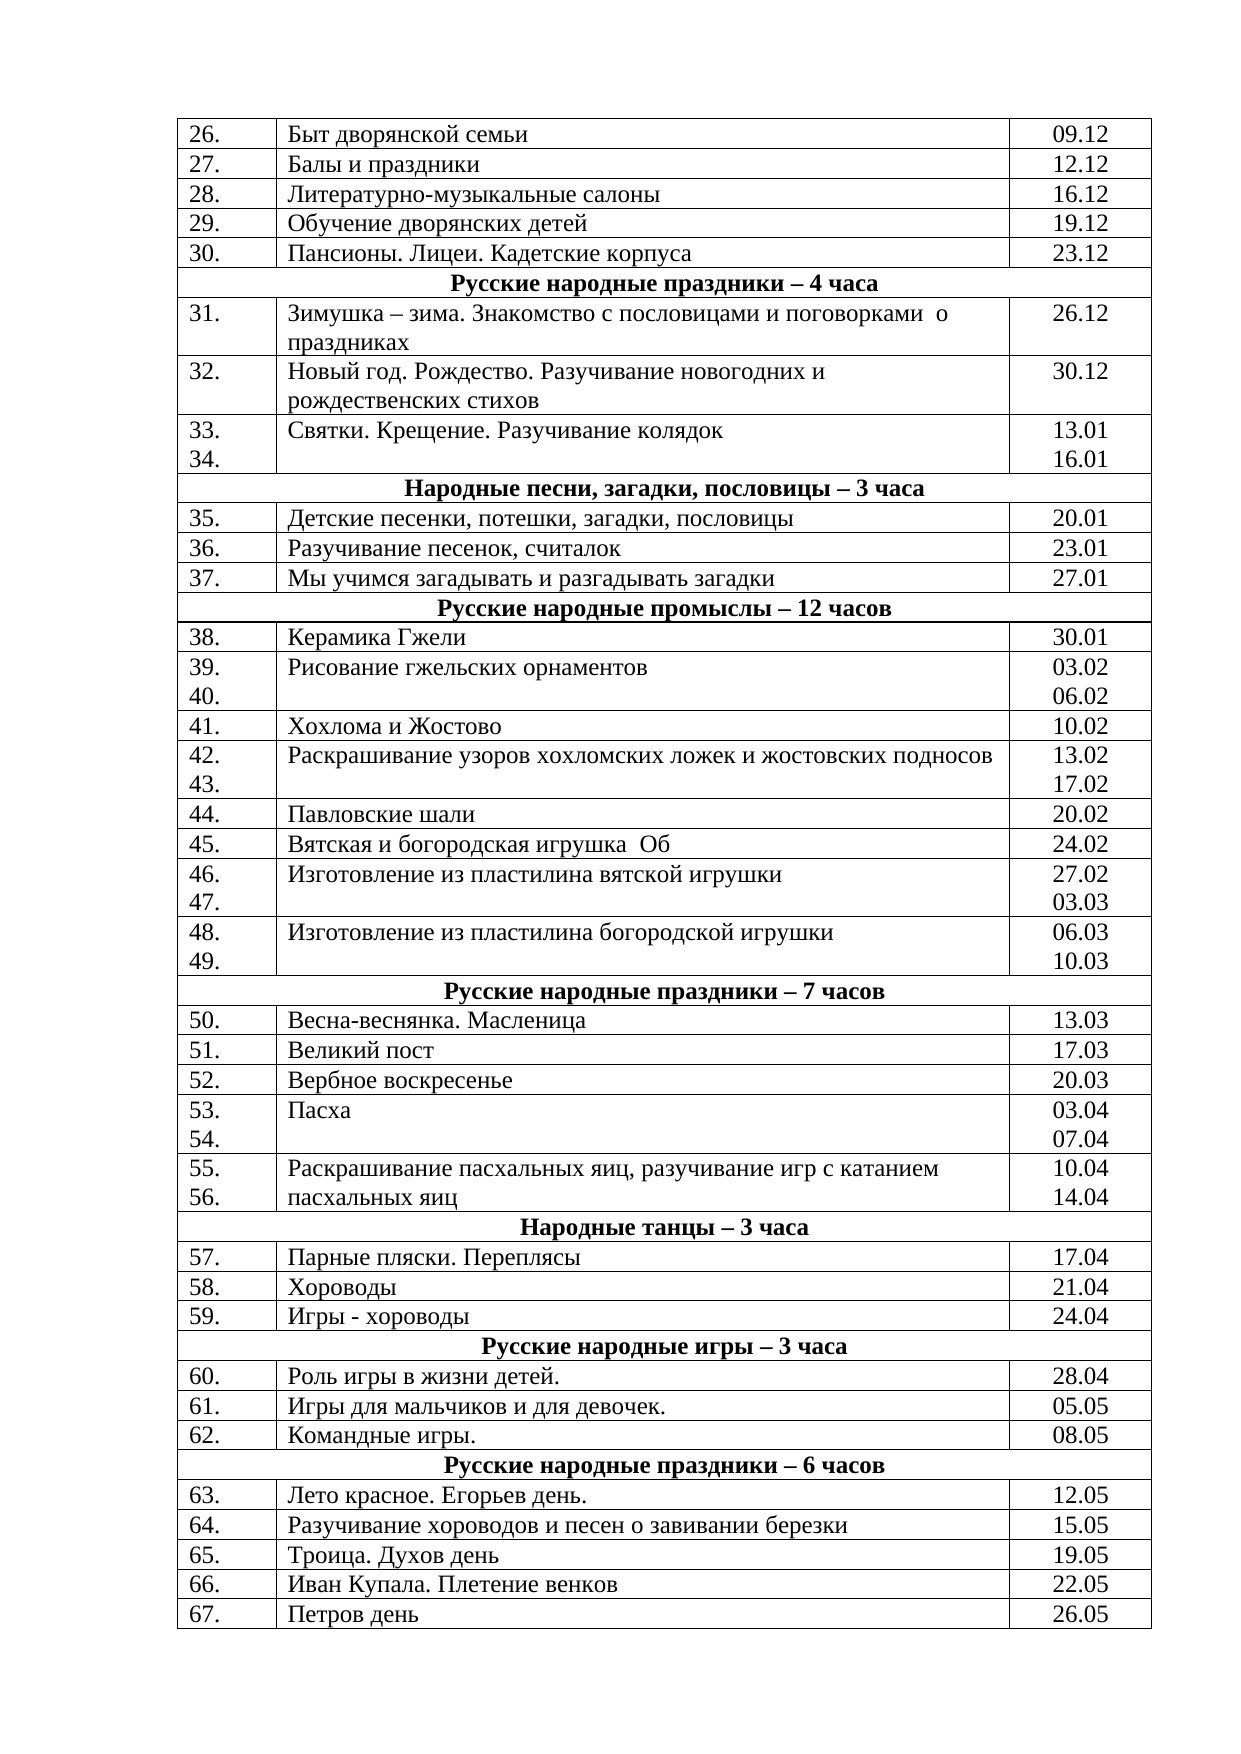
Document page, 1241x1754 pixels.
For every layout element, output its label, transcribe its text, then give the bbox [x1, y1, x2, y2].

table_cell Хохлома и Жостово [277, 711, 1009, 739]
table_cell Обучение дворянских детей [277, 209, 1009, 237]
table_cell 67. [178, 1599, 276, 1628]
table_cell 26. [178, 119, 276, 148]
table_cell 46. 47. [178, 859, 276, 916]
table_cell Парные пляски. Переплясы [277, 1242, 1009, 1271]
table_cell Иван Купала. Плетение венков [277, 1570, 1009, 1598]
table_cell 19.12 [1010, 209, 1151, 237]
table_cell Детские песенки, потешки, загадки, пословицы [277, 503, 1009, 532]
table_cell 27.02 03.03 [1010, 859, 1151, 916]
table_cell 57. [178, 1242, 276, 1271]
table_cell Русские народные игры – 3 часа [178, 1331, 1151, 1360]
table_cell Хороводы [277, 1272, 1009, 1300]
table_cell Быт дворянской семьи [277, 119, 1009, 148]
table_cell 10.04 14.04 [1010, 1154, 1151, 1211]
table_cell Павловские шали [277, 799, 1009, 828]
table_cell Троица. Духов день [277, 1540, 1009, 1568]
table_cell Новый год. Рождество. Разучивание новогодних и рождественских стихов [277, 356, 1009, 414]
table_cell 37. [178, 563, 276, 592]
table_cell 31. [178, 298, 276, 355]
table_cell 19.05 [1010, 1540, 1151, 1568]
table_cell 24.04 [1010, 1301, 1151, 1330]
table_cell Пасха [277, 1095, 1009, 1152]
table_cell 52. [178, 1065, 276, 1094]
table_cell 15.05 [1010, 1510, 1151, 1539]
table_cell 42. 43. [178, 741, 276, 798]
table_cell 20.01 [1010, 503, 1151, 532]
table_cell 21.04 [1010, 1272, 1151, 1300]
table_cell Народные песни, загадки, пословицы – 3 часа [178, 474, 1151, 502]
table_cell 03.02 06.02 [1010, 652, 1151, 710]
table_cell Вербное воскресенье [277, 1065, 1009, 1094]
table_cell Игры для мальчиков и для девочек. [277, 1391, 1009, 1419]
table_cell 12.05 [1010, 1480, 1151, 1509]
table_cell 24.02 [1010, 829, 1151, 858]
table_cell Мы учимся загадывать и разгадывать загадки [277, 563, 1009, 592]
table_cell 63. [178, 1480, 276, 1509]
table_cell 12.12 [1010, 149, 1151, 178]
table_cell 17.03 [1010, 1035, 1151, 1064]
table_cell 45. [178, 829, 276, 858]
table_cell 48. 49. [178, 917, 276, 975]
table_cell 36. [178, 533, 276, 562]
table_cell Народные танцы – 3 часа [178, 1212, 1151, 1241]
table_cell 30.01 [1010, 623, 1151, 651]
table_cell 06.03 10.03 [1010, 917, 1151, 975]
table_cell 51. [178, 1035, 276, 1064]
table_cell Литературно-музыкальные салоны [277, 179, 1009, 207]
table_cell Петров день [277, 1599, 1009, 1628]
table_cell Лето красное. Егорьев день. [277, 1480, 1009, 1509]
table_cell Разучивание хороводов и песен о завивании березки [277, 1510, 1009, 1539]
table_cell 35. [178, 503, 276, 532]
table_cell Игры - хороводы [277, 1301, 1009, 1330]
table_cell 08.05 [1010, 1421, 1151, 1449]
table_cell 26.12 [1010, 298, 1151, 355]
table_cell 20.02 [1010, 799, 1151, 828]
table_cell Зимушка – зима. Знакомство с пословицами и поговорками о праздниках [277, 298, 1009, 355]
table_cell 61. [178, 1391, 276, 1419]
table_cell 33. 34. [178, 415, 276, 472]
table_cell 05.05 [1010, 1391, 1151, 1419]
table_cell 39. 40. [178, 652, 276, 710]
table_cell Изготовление из пластилина богородской игрушки [277, 917, 1009, 975]
table_cell 17.04 [1010, 1242, 1151, 1271]
table_cell 28. [178, 179, 276, 207]
table_cell 58. [178, 1272, 276, 1300]
table_cell 55. 56. [178, 1154, 276, 1211]
table_cell 29. [178, 209, 276, 237]
table_cell 60. [178, 1361, 276, 1390]
table_cell 16.12 [1010, 179, 1151, 207]
table_cell 59. [178, 1301, 276, 1330]
table_cell 30. [178, 238, 276, 267]
table_cell 23.12 [1010, 238, 1151, 267]
table_cell 53. 54. [178, 1095, 276, 1152]
table_cell 32. [178, 356, 276, 414]
table_cell Святки. Крещение. Разучивание колядок [277, 415, 1009, 472]
table_cell Русские народные праздники – 4 часа [178, 268, 1151, 297]
table_cell 13.03 [1010, 1006, 1151, 1034]
table_cell Балы и праздники [277, 149, 1009, 178]
table_cell Керамика Гжели [277, 623, 1009, 651]
table_cell Командные игры. [277, 1421, 1009, 1449]
table_cell Русские народные праздники – 7 часов [178, 976, 1151, 1004]
table_cell 64. [178, 1510, 276, 1539]
table_cell 44. [178, 799, 276, 828]
table_cell Рисование гжельских орнаментов [277, 652, 1009, 710]
table_cell 26.05 [1010, 1599, 1151, 1628]
table_cell Раскрашивание пасхальных яиц, разучивание игр с катанием пасхальных яиц [277, 1154, 1009, 1211]
table_cell Весна-веснянка. Масленица [277, 1006, 1009, 1034]
table_cell Изготовление из пластилина вятской игрушки [277, 859, 1009, 916]
table_cell Роль игры в жизни детей. [277, 1361, 1009, 1390]
table_cell 13.01 16.01 [1010, 415, 1151, 472]
table_cell Русские народные праздники – 6 часов [178, 1450, 1151, 1479]
table_cell 22.05 [1010, 1570, 1151, 1598]
table_cell 10.02 [1010, 711, 1151, 739]
table_cell 50. [178, 1006, 276, 1034]
table_cell 27. [178, 149, 276, 178]
table_cell 66. [178, 1570, 276, 1598]
table_cell 41. [178, 711, 276, 739]
table_cell 27.01 [1010, 563, 1151, 592]
table_cell Разучивание песенок, считалок [277, 533, 1009, 562]
table_cell 30.12 [1010, 356, 1151, 414]
table_cell Пансионы. Лицеи. Кадетские корпуса [277, 238, 1009, 267]
table_cell 38. [178, 623, 276, 651]
table_cell 13.02 17.02 [1010, 741, 1151, 798]
table_cell 28.04 [1010, 1361, 1151, 1390]
table_cell 09.12 [1010, 119, 1151, 148]
table_cell Великий пост [277, 1035, 1009, 1064]
table_cell 62. [178, 1421, 276, 1449]
table_cell 03.04 07.04 [1010, 1095, 1151, 1152]
table_cell 23.01 [1010, 533, 1151, 562]
table_cell 65. [178, 1540, 276, 1568]
table_cell Вятская и богородская игрушка Об [277, 829, 1009, 858]
table_cell Раскрашивание узоров хохломских ложек и жостовских подносов [277, 741, 1009, 798]
table_cell Русские народные промыслы – 12 часов [178, 593, 1151, 621]
table_cell 20.03 [1010, 1065, 1151, 1094]
